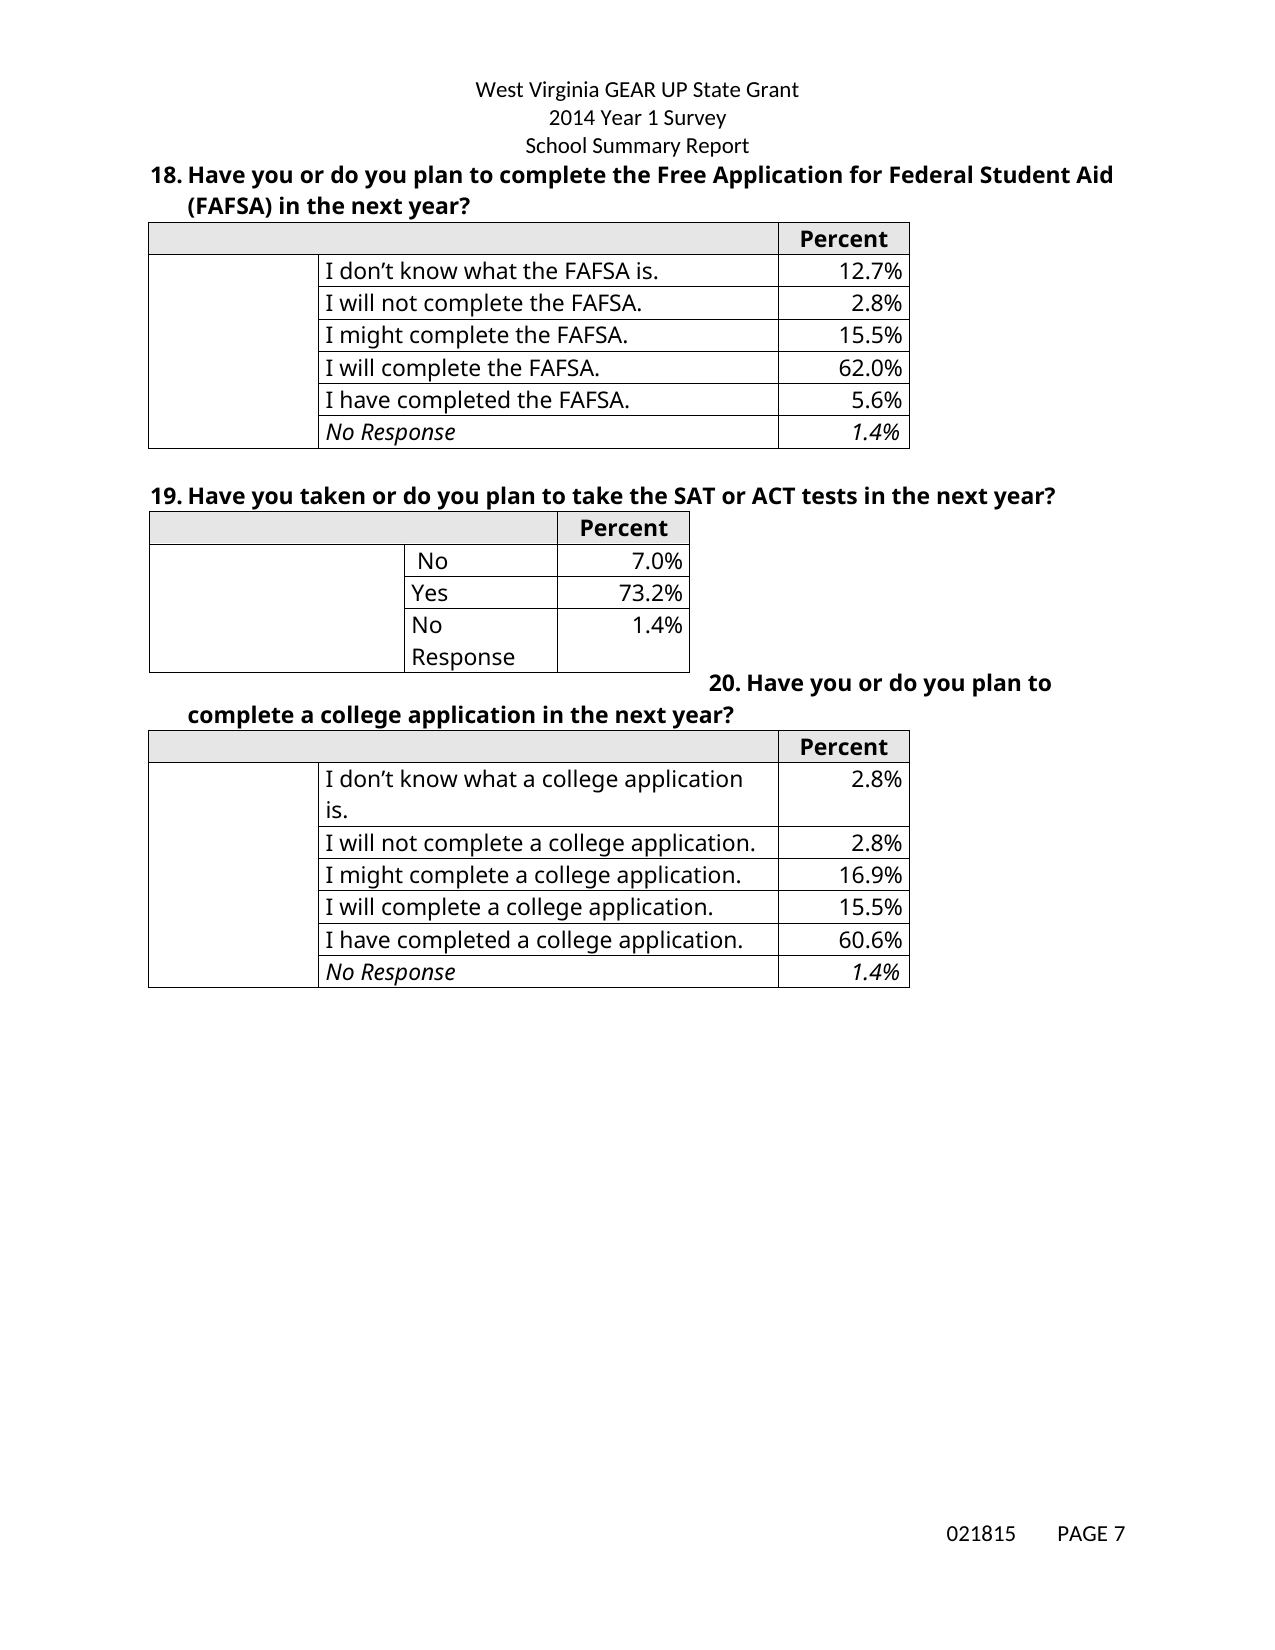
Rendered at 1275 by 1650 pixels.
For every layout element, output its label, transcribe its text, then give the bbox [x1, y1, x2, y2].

table_cell No [405, 545, 557, 576]
table_cell [149, 763, 318, 987]
table_header [149, 731, 778, 762]
table_cell I might complete the FAFSA. [319, 320, 778, 351]
table_cell 73.2% [558, 577, 689, 608]
table_cell [150, 545, 404, 672]
table_cell Yes [405, 577, 557, 608]
table_cell 12.7% [779, 255, 909, 286]
table_cell 62.0% [779, 352, 909, 383]
table_cell 5.6% [779, 384, 909, 415]
table_header Percent [558, 512, 689, 543]
table_cell I have completed a college application. [319, 924, 778, 955]
table_cell I will complete a college application. [319, 891, 778, 923]
table_cell 2.8% [779, 763, 909, 826]
table_cell I don’t know what a college application is. [319, 763, 778, 826]
table_cell I might complete a college application. [319, 859, 778, 890]
list Have you or do you plan to complete a college application in the next year? [150, 667, 1125, 730]
table_cell 16.9% [779, 859, 909, 890]
table_cell 1.4% [779, 956, 909, 987]
table_cell 2.8% [779, 827, 909, 858]
table_cell 1.4% [558, 609, 689, 672]
table_cell I will not complete the FAFSA. [319, 287, 778, 318]
table_header Percent [779, 731, 909, 762]
table_cell 15.5% [779, 320, 909, 351]
table_cell 15.5% [779, 891, 909, 923]
table_cell I will complete the FAFSA. [319, 352, 778, 383]
table_cell 60.6% [779, 924, 909, 955]
table_header [150, 512, 557, 543]
table_cell 2.8% [779, 287, 909, 318]
table_cell [149, 255, 318, 448]
table_cell 7.0% [558, 545, 689, 576]
table_cell No Response [405, 609, 557, 672]
table_cell I have completed the FAFSA. [319, 384, 778, 415]
list Have you taken or do you plan to take the SAT or ACT tests in the next year? [150, 480, 1125, 511]
table_cell No Response [319, 416, 778, 448]
table_cell No Response [319, 956, 778, 987]
list Have you or do you plan to complete the Free Application for Federal Student Aid (FAFSA) in the next year? [150, 159, 1181, 222]
table_header [149, 223, 778, 254]
table_cell I don’t know what the FAFSA is. [319, 255, 778, 286]
table_cell I will not complete a college application. [319, 827, 778, 858]
table_header Percent [779, 223, 909, 254]
table_cell 1.4% [779, 416, 909, 448]
